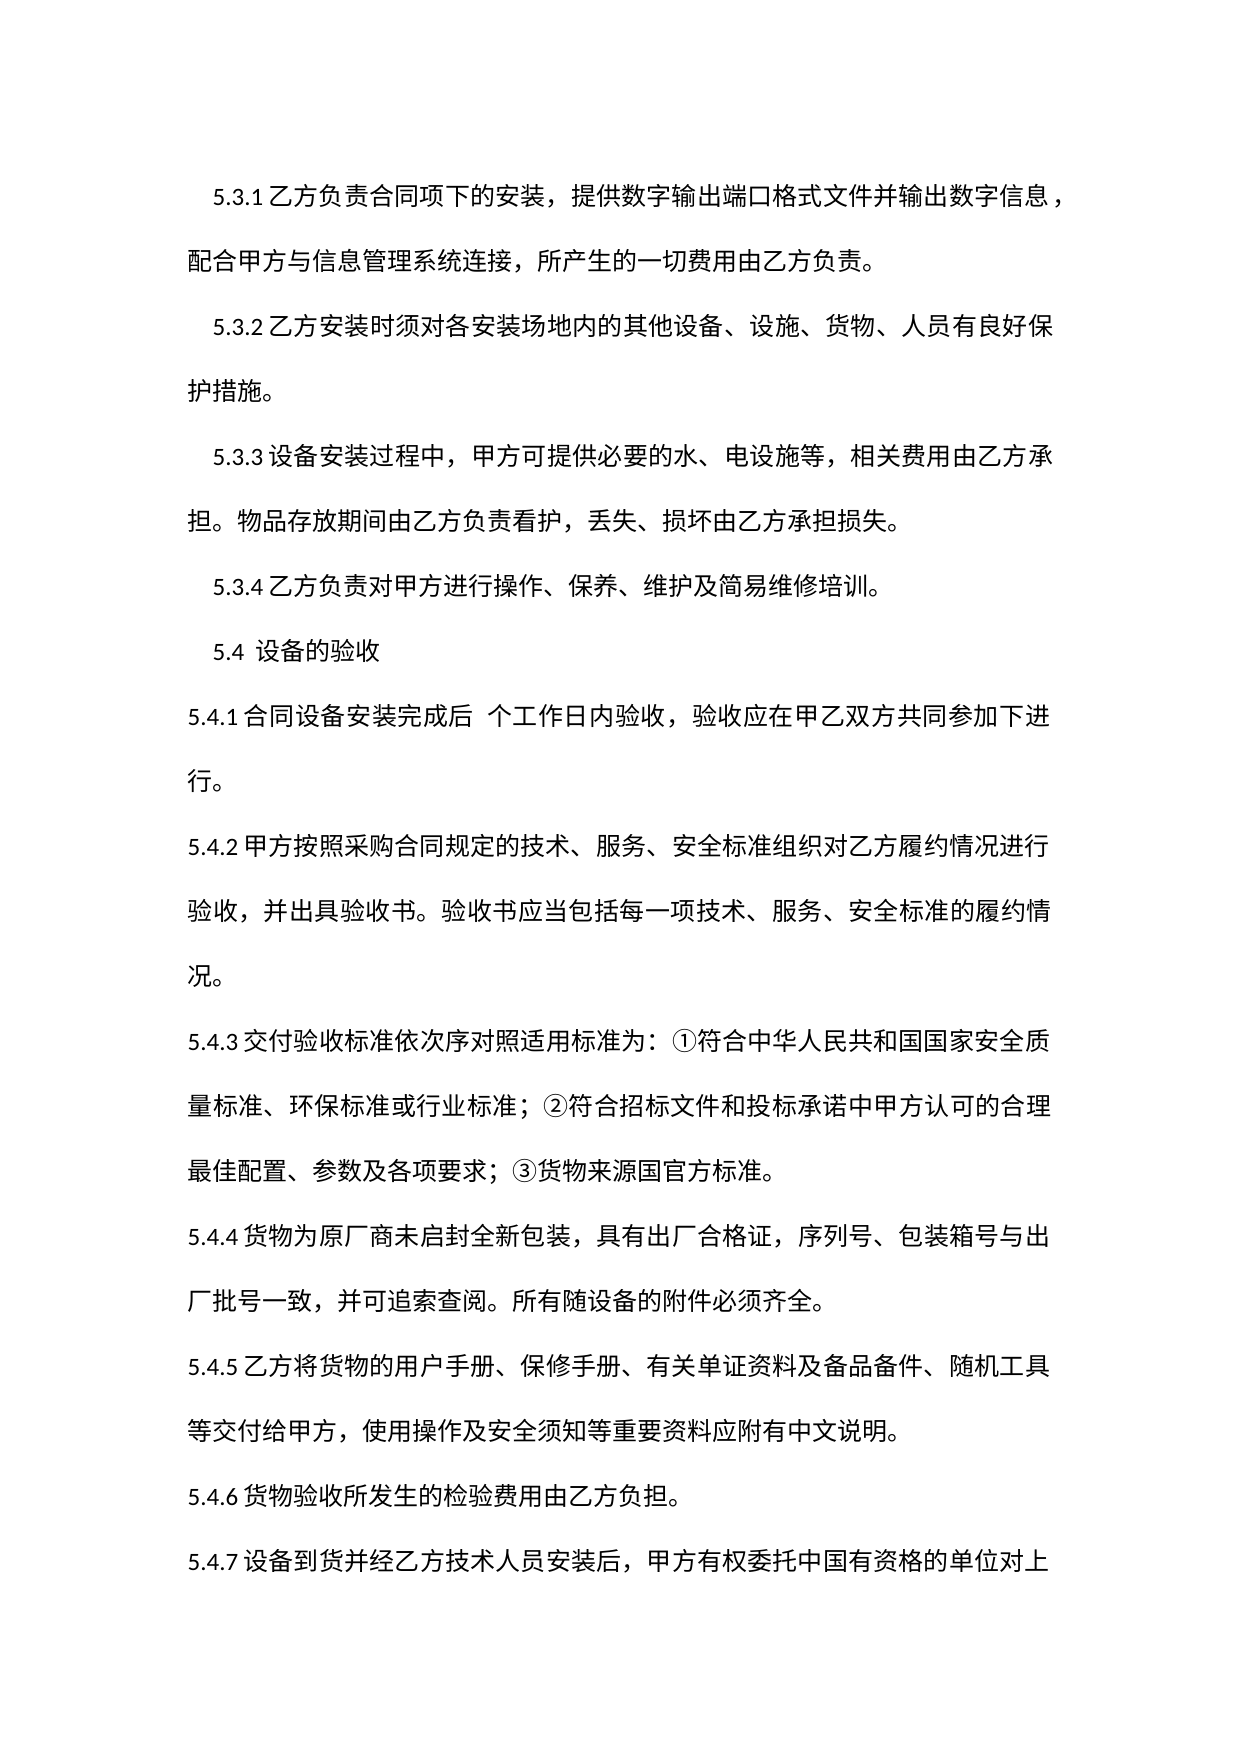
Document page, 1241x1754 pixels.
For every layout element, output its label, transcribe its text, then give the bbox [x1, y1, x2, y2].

text 5.4 设备的验收 [187, 617, 1053, 682]
text 5.4.6货物验收所发生的检验费用由乙方负担。 [187, 1462, 1053, 1527]
text 5.4.4货物为原厂商未启封全新包装，具有出厂合格证，序列号、包装箱号与出厂批号一致，并可追索查阅。所有随设备的附件必须齐全。 [187, 1202, 1053, 1332]
text 5.4.5乙方将货物的用户手册、保修手册、有关单证资料及备品备件、随机工具等交付给甲方，使用操作及安全须知等重要资料应附有中文说明。 [187, 1332, 1053, 1462]
text 5.4.1合同设备安装完成后 个工作日内验收，验收应在甲乙双方共同参加下进行。 [187, 682, 1053, 812]
text 5.3.4乙方负责对甲方进行操作、保养、维护及简易维修培训。 [187, 552, 1053, 617]
text 5.4.3交付验收标准依次序对照适用标准为：①符合中华人民共和国国家安全质量标准、环保标准或行业标准；②符合招标文件和投标承诺中甲方认可的合理最佳配置、参数及各项要求；③货物来源国官方标准。 [187, 1007, 1053, 1202]
text 5.3.1乙方负责合同项下的安装，提供数字输出端口格式文件并输出数字信息，配合甲方与信息管理系统连接，所产生的一切费用由乙方负责。 [187, 162, 1053, 292]
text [187, 1527, 1053, 1592]
text 5.4.2甲方按照采购合同规定的技术、服务、安全标准组织对乙方履约情况进行验收，并出具验收书。验收书应当包括每一项技术、服务、安全标准的履约情况。 [187, 812, 1053, 1007]
text 5.3.2乙方安装时须对各安装场地内的其他设备、设施、货物、人员有良好保护措施。 [187, 292, 1053, 422]
text 5.3.3设备安装过程中，甲方可提供必要的水、电设施等，相关费用由乙方承担。物品存放期间由乙方负责看护，丢失、损坏由乙方承担损失。 [187, 422, 1053, 552]
